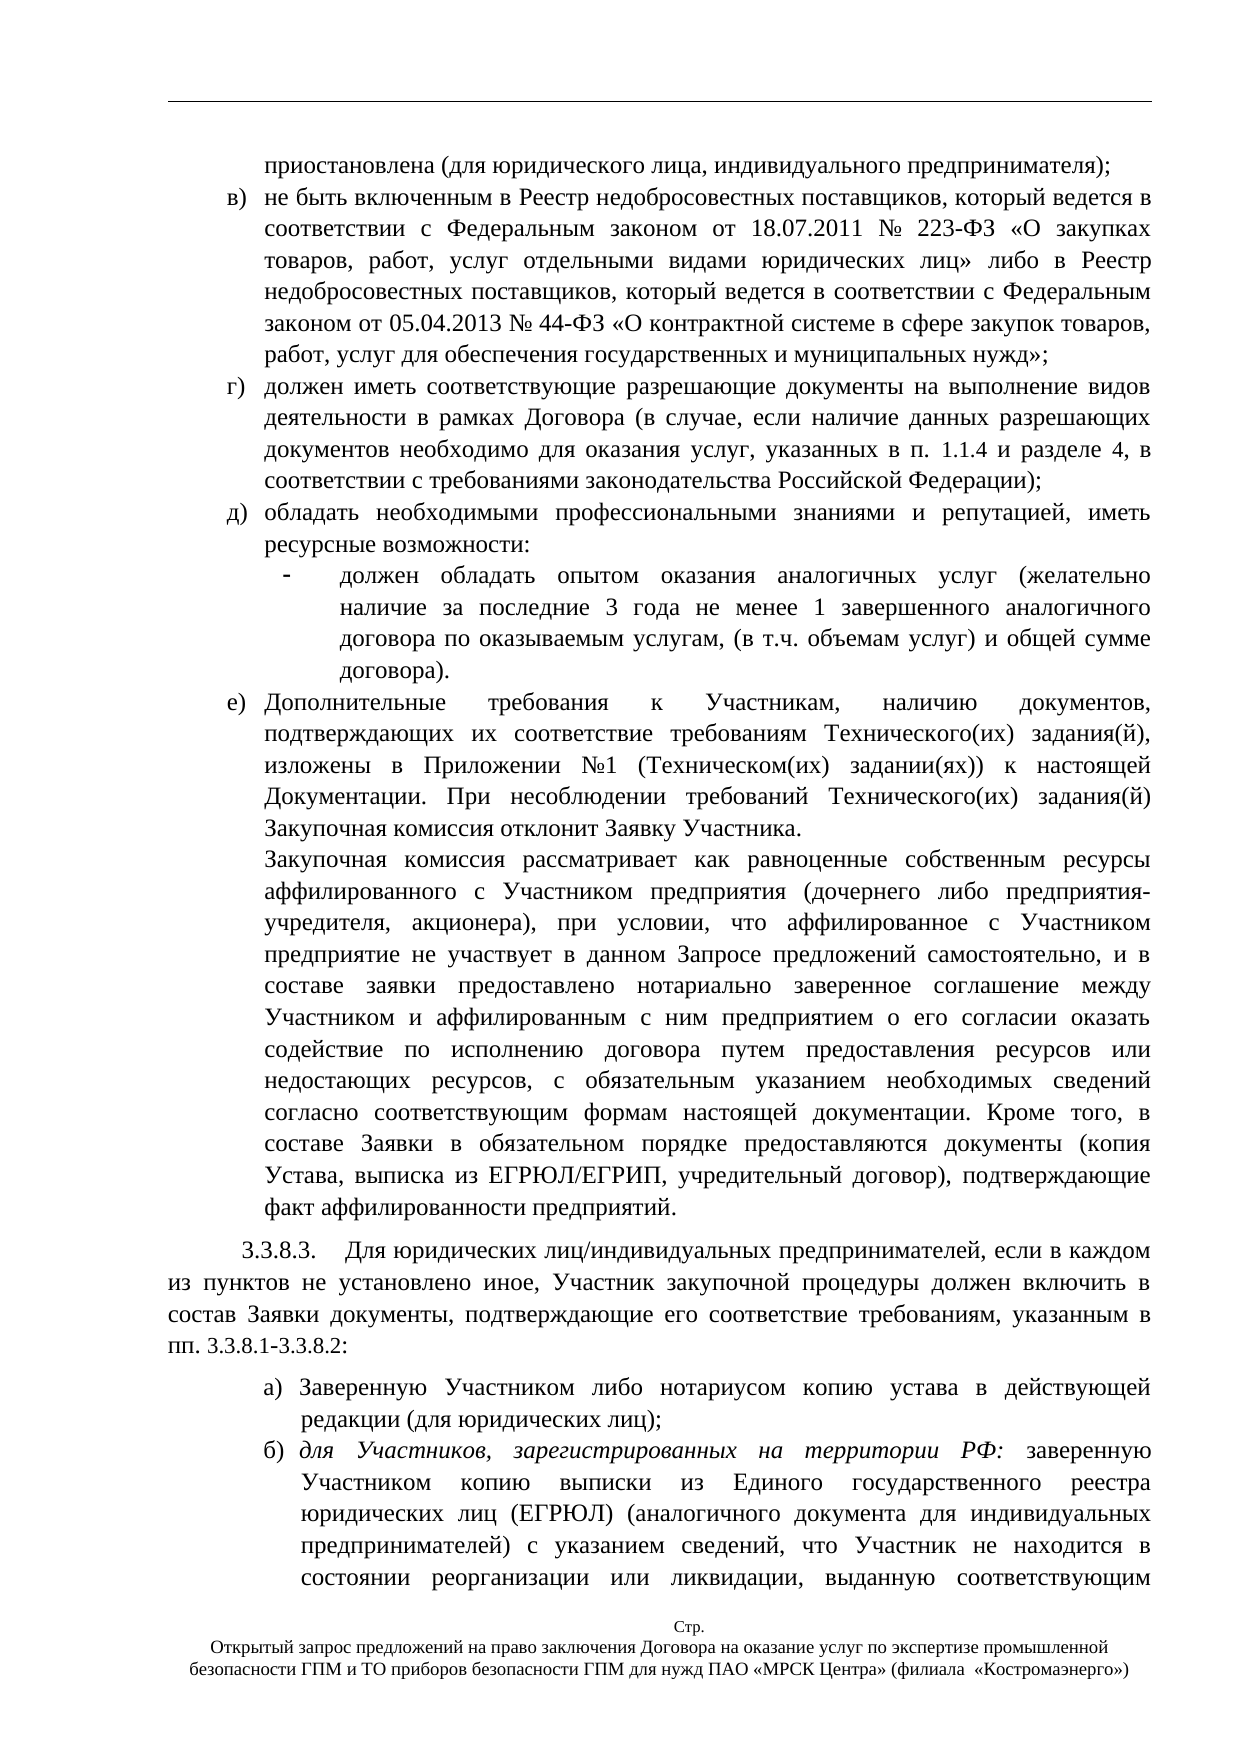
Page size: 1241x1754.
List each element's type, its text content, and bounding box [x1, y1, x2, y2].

list должен обладать опытом оказания аналогичных услуг (желательно наличие за последние 3 года не менее 1 завершенного аналогичного договора по оказываемым услугам, (в т.ч. объемам услуг) и общей сумме договора). [282, 560, 1152, 684]
text Закупочная комиссия рассматривает как равноценные собственным ресурсы аффилированного с Участником предприятия (дочернего либо предприятия-учредителя, акционера), при условии, что аффилированное с Участником предприятие не участвует в данном Запросе предложений самостоятельно, и в составе заявки предоставлено нотариально заверенное соглашение между Участником и аффилированным с ним предприятием о его согласии оказать содействие по исполнению договора путем предоставления ресурсов или недостающих ресурсов, с обязательным указанием необходимых сведений согласно соответствующим формам настоящей документации. Кроме того, в составе Заявки в обязательном порядке предоставляются документы (копия Устава, выписка из ЕГРЮЛ/ЕГРИП, учредительный договор), подтверждающие факт аффилированности предприятий. [264, 844, 1152, 1220]
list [227, 150, 1152, 179]
list Для юридических лиц/индивидуальных предпринимателей, если в каждом из пунктов не установлено иное, Участник закупочной процедуры должен включить в состав Заявки документы, подтверждающие его соответствие требованиям, указанным в пп. 3.3.8.1-3.3.8.2: [168, 1236, 1152, 1359]
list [263, 1435, 1152, 1590]
list Заверенную Участником либо нотариусом копию устава в действующей редакции (для юридических лиц); [263, 1372, 1152, 1433]
list не быть включенным в Реестр недобросовестных поставщиков, который ведется в соответствии с Федеральным законом от 18.07.2011 № 223-ФЗ «О закупках товаров, работ, услуг отдельными видами юридических лиц» либо в Реестр недобросовестных поставщиков, который ведется в соответствии с Федеральным законом от 05.04.2013 № 44-ФЗ «О контрактной системе в сфере закупок товаров, работ, услуг для обеспечения государственных и муниципальных нужд»; [227, 182, 1152, 368]
list Дополнительные требования к Участникам, наличию документов, подтверждающих их соответствие требованиям Технического(их) задания(й), изложены в Приложении №1 (Техническом(их) задании(ях)) к настоящей Документации. При несоблюдении требований Технического(их) задания(й) Закупочная комиссия отклонит Заявку Участника. [227, 687, 1152, 842]
list обладать необходимыми профессиональными знаниями и репутацией, иметь ресурсные возможности: [227, 497, 1152, 557]
list должен иметь соответствующие разрешающие документы на выполнение видов деятельности в рамках Договора (в случае, если наличие данных разрешающих документов необходимо для оказания услуг, указанных в п. 1.1.4 и разделе 4, в соответствии с требованиями законодательства Российской Федерации); [227, 371, 1152, 494]
